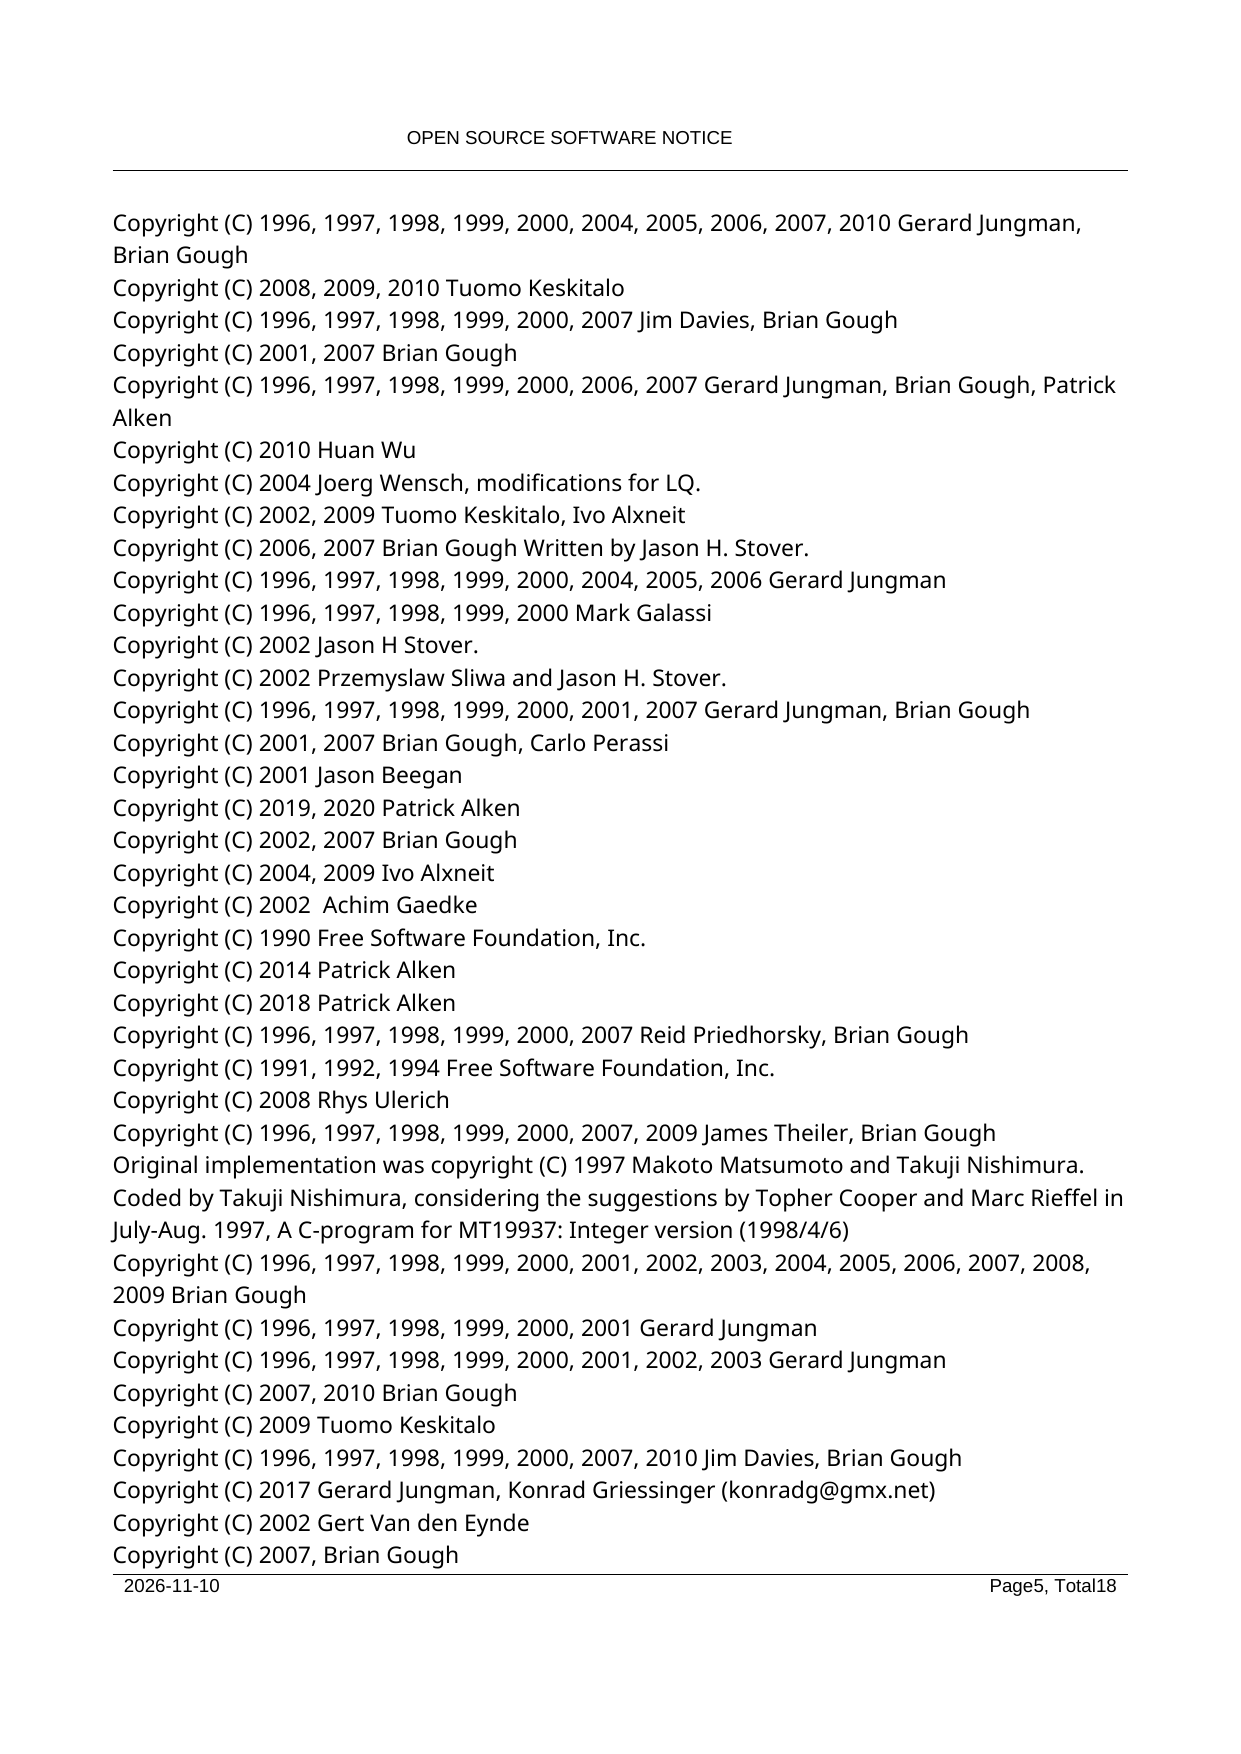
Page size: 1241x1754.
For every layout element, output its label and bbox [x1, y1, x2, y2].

text [112, 206, 1128, 1571]
